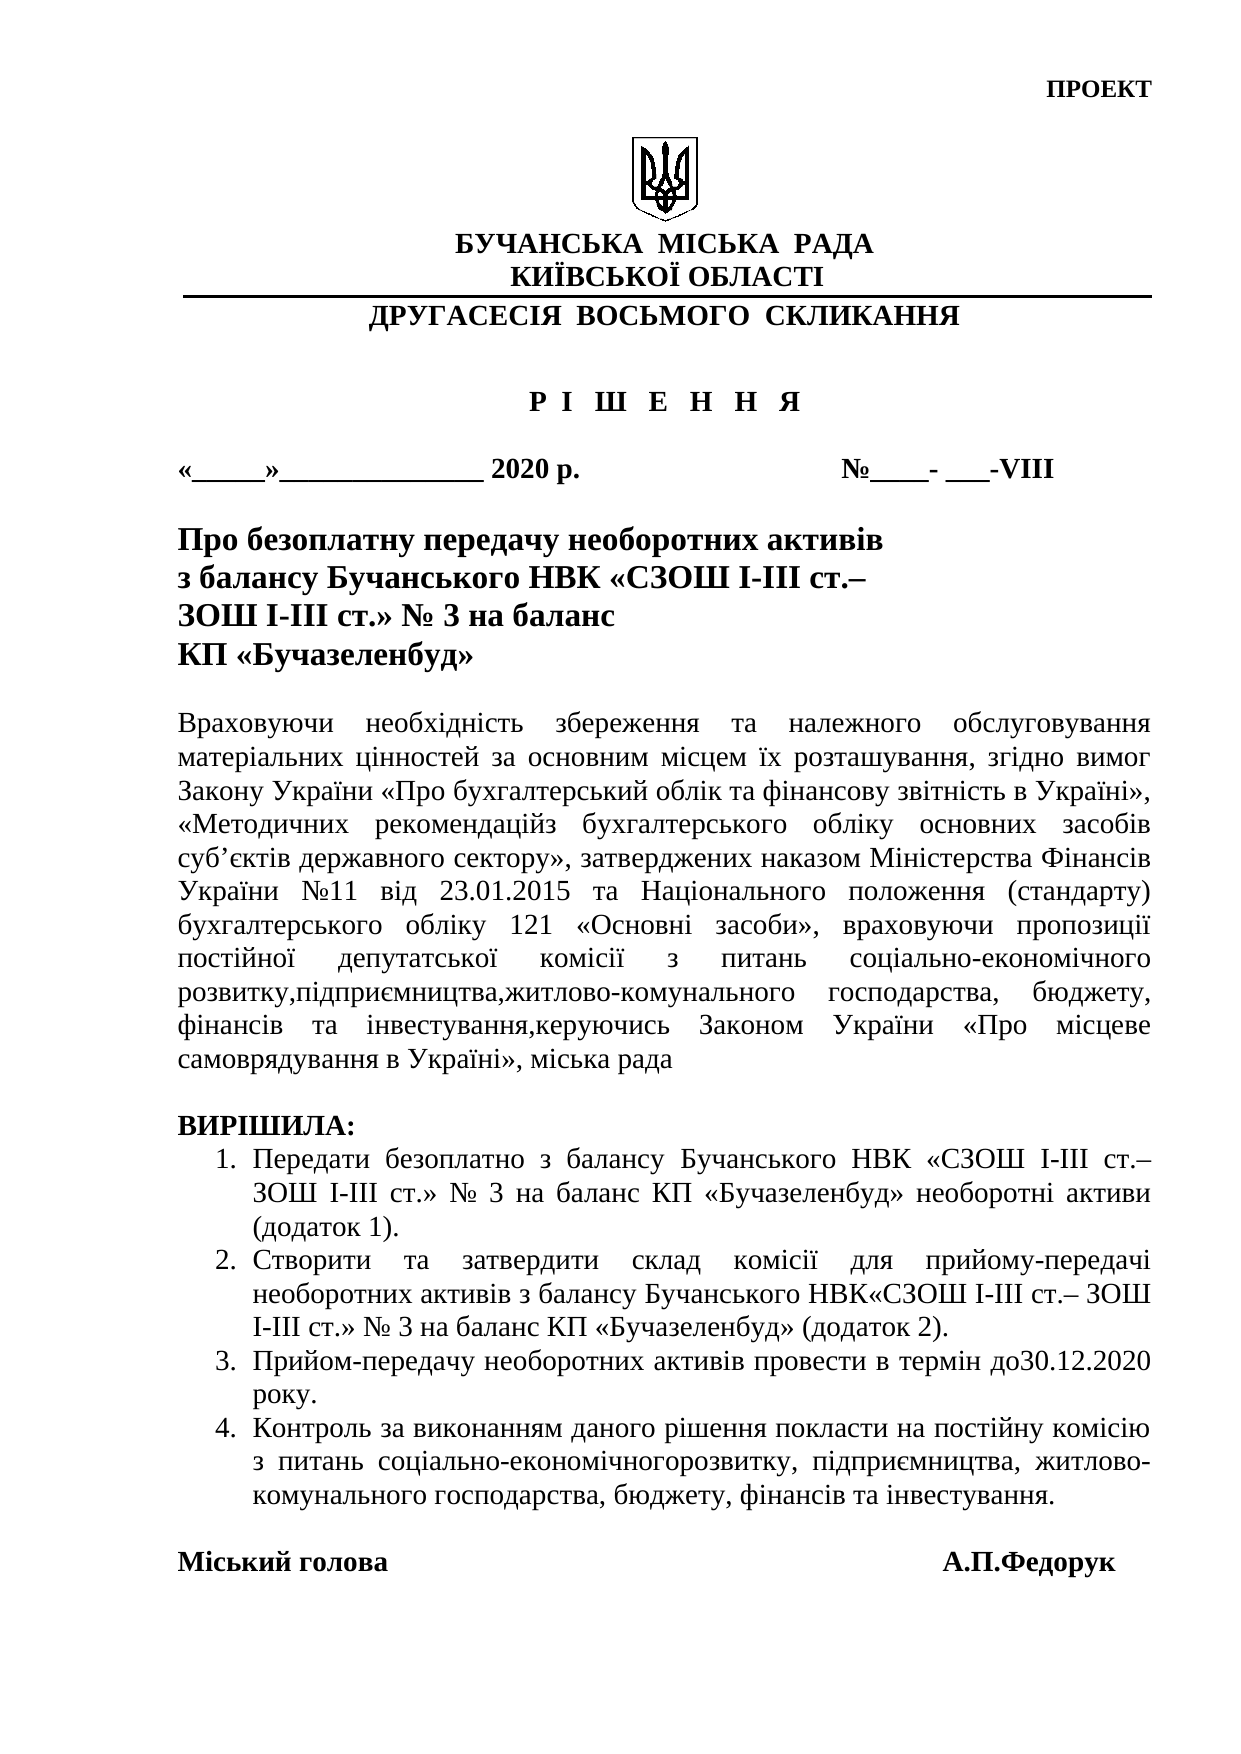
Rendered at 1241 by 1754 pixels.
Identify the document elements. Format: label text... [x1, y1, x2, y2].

text ДРУГАСЕСІЯ ВОСЬМОГО СКЛИКАННЯ [177, 298, 1152, 332]
text з балансу Бучанського НВК «СЗОШ І-ІІІ ст.– [177, 557, 1152, 595]
text КП «Бучазеленбуд» [177, 634, 1152, 672]
list Контроль за виконанням даного рішення покласти на постійну комісію з питань соціально-економічногорозвитку, підприємництва, житлово-комунального господарства, бюджету, фінансів та інвестування. [215, 1410, 1152, 1511]
list Прийом-передачу необоротних активів провести в термін до30.12.2020 року. [215, 1343, 1152, 1410]
text Міський голова А.П.Федорук [177, 1544, 1152, 1578]
list Передати безоплатно з балансу Бучанського НВК «СЗОШ І-ІІІ ст.– ЗОШ І-ІІІ ст.» № 3 на баланс КП «Бучазеленбуд» необоротні активи (додаток 1). [215, 1142, 1152, 1242]
list Створити та затвердити склад комісії для прийому-передачі необоротних активів з балансу Бучанського НВК«СЗОШ І-ІІІ ст.– ЗОШ І-ІІІ ст.» № 3 на баланс КП «Бучазеленбуд» (додаток 2). [215, 1242, 1152, 1343]
text ЗОШ І-ІІІ ст.» № 3 на баланс [177, 595, 1152, 634]
text ВИРІШИЛА: [177, 1108, 1152, 1142]
subtitle Р І Ш Е Н Н Я [177, 384, 1152, 418]
text Про безоплатну передачу необоротних активів [177, 519, 1152, 557]
text БУЧАНСЬКА МІСЬКА РАДА [177, 226, 1152, 259]
subtitle КИЇВСЬКОЇ ОБЛАСТІ [183, 259, 1152, 295]
text Враховуючи необхідність збереження та належного обслуговування матеріальних цінностей за основним місцем їх розташування, згідно вимог Закону України «Про бухгалтерський облік та фінансову звітність в Україні», «Методичних рекомендаційз бухгалтерського обліку основних засобів суб’єктів державного сектору», затверджених наказом Міністерства Фінансів України №11 від 23.01.2015 та Національного положення (стандарту) бухгалтерського обліку 121 «Основні засоби», враховуючи пропозиції постійної депутатської комісії з питань соціально-економічного розвитку,підприємництва,житлово-комунального господарства, бюджету, фінансів та інвестування,керуючись Законом України «Про місцеве самоврядування в Україні», міська рада [177, 706, 1152, 1074]
subtitle «_____»______________ 2020 р. №____- ___-VIІІ [177, 452, 1152, 485]
subtitle ПРОЕКТ [177, 74, 1152, 103]
